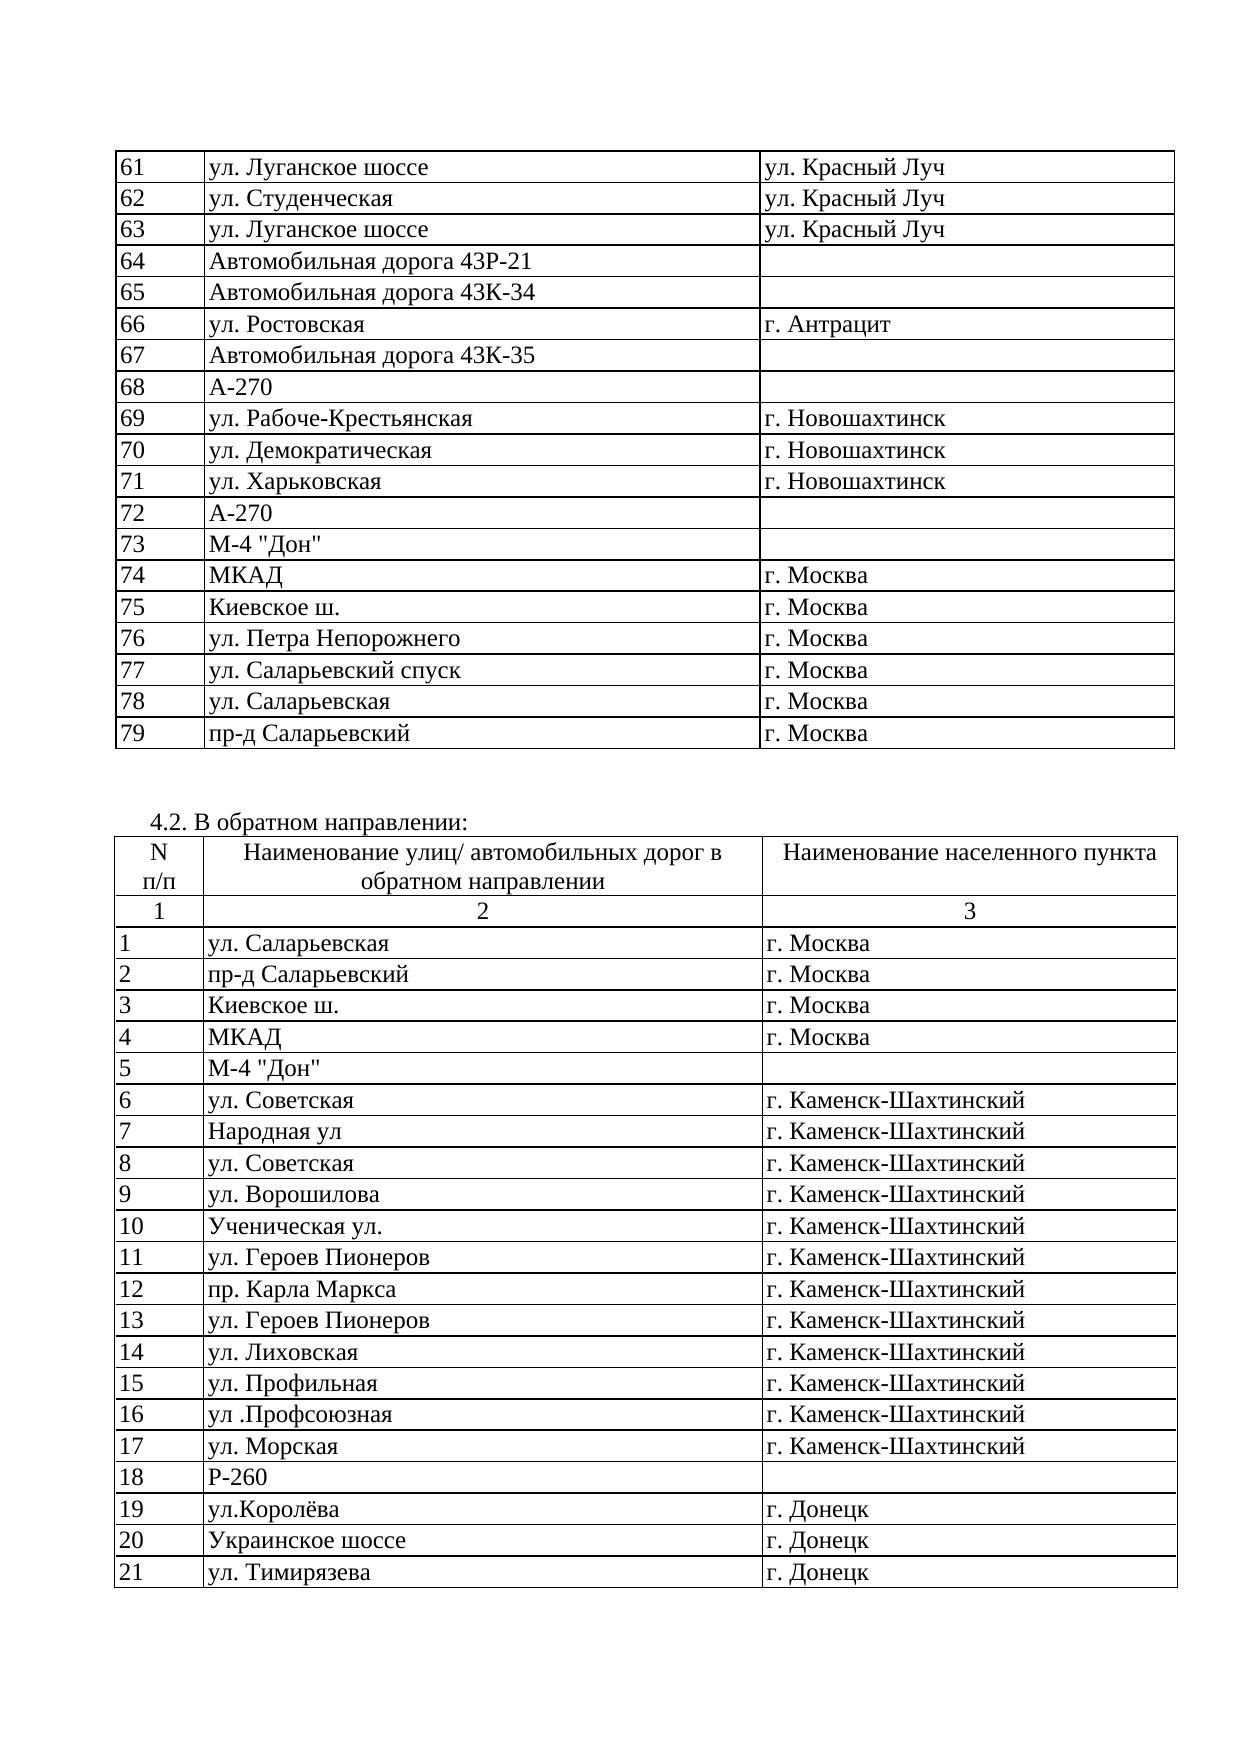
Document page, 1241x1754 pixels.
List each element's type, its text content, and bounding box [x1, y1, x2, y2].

table_cell 10 [115, 1210, 203, 1241]
table_cell г. Каменск-Шахтинский [763, 1366, 1177, 1398]
table_cell пр-д Саларьевский [205, 718, 759, 748]
table_cell [761, 372, 1174, 402]
table_cell 68 [117, 372, 204, 402]
table_cell 19 [115, 1493, 203, 1524]
table_header Наименование улиц/ автомобильных дорог в обратном направлении [204, 837, 762, 894]
table_cell 15 [115, 1368, 203, 1398]
table_cell ул. Студенческая [205, 183, 759, 213]
table_cell Автомобильная дорога 43Р-21 [205, 246, 759, 276]
table_cell г. Москва [763, 1020, 1177, 1052]
table_cell ул. Саларьевская [204, 928, 762, 957]
table_cell А-270 [205, 372, 759, 402]
table_cell 77 [117, 655, 204, 685]
table_cell ул. Луганское шоссе [205, 152, 759, 181]
table_cell Киевское ш. [205, 592, 759, 622]
table_cell 2 [115, 959, 203, 989]
table_cell ул .Профсоюзная [204, 1400, 762, 1429]
table_cell ул. Петра Непорожнего [205, 623, 759, 653]
table_cell 12 [115, 1273, 203, 1303]
table_cell Р-260 [204, 1462, 762, 1492]
table_cell ул. Ростовская [205, 309, 759, 339]
table_cell г. Москва [761, 655, 1174, 685]
table_cell 66 [117, 309, 204, 339]
table_cell 1 [115, 927, 203, 957]
table_cell [761, 340, 1174, 370]
table_cell ул. Героев Пионеров [204, 1242, 762, 1272]
table_cell г. Донецк [763, 1524, 1177, 1555]
table_cell пр. Карла Маркса [204, 1274, 762, 1303]
table_cell 6 [115, 1084, 203, 1115]
table_cell г. Каменск-Шахтинский [763, 1115, 1177, 1146]
table_cell г. Антрацит [761, 309, 1174, 339]
table_cell ул. Харьковская [205, 466, 759, 496]
table_cell А-270 [205, 498, 759, 527]
table_cell ул. Морская [204, 1431, 762, 1461]
table_cell 63 [117, 215, 204, 244]
table_cell 73 [117, 529, 204, 559]
table_cell 7 [115, 1116, 203, 1146]
table_cell г. Каменск-Шахтинский [763, 1241, 1177, 1272]
table_cell ул. Ворошилова [204, 1179, 762, 1209]
table_cell [761, 529, 1174, 559]
table_cell Ученическая ул. [204, 1211, 762, 1241]
table_cell г. Каменск-Шахтинский [763, 1272, 1177, 1303]
table_cell ул. Красный Луч [761, 215, 1174, 244]
table_cell г. Москва [763, 989, 1177, 1020]
table_cell [761, 277, 1174, 307]
table_cell 1 [115, 896, 203, 926]
table_cell г. Москва [763, 958, 1177, 989]
table_cell г. Москва [761, 592, 1174, 622]
table_cell ул.Королёва [204, 1494, 762, 1524]
table_cell 64 [117, 246, 204, 276]
table_cell Автомобильная дорога 43К-35 [205, 340, 759, 370]
table_cell г. Новошахтинск [761, 435, 1174, 464]
table_cell 79 [117, 718, 204, 748]
table_cell 16 [115, 1399, 203, 1429]
table_cell 61 [117, 152, 204, 181]
table_cell ул. Советская [204, 1148, 762, 1178]
table_cell 13 [115, 1305, 203, 1335]
table_cell 4 [115, 1021, 203, 1052]
table_cell М-4 "Дон" [205, 529, 759, 559]
table_cell г. Новошахтинск [761, 466, 1174, 496]
table_cell 9 [115, 1179, 203, 1209]
table_cell 3 [763, 895, 1177, 926]
table_cell ул. Красный Луч [761, 183, 1174, 213]
table_header N п/п [115, 837, 203, 894]
table_cell г. Каменск-Шахтинский [763, 1398, 1177, 1429]
table_cell 20 [115, 1525, 203, 1555]
table_cell 5 [115, 1053, 203, 1083]
table_cell г. Донецк [763, 1555, 1177, 1587]
table_cell 62 [117, 183, 204, 213]
table_cell 70 [117, 435, 204, 464]
table_cell Народная ул [204, 1116, 762, 1146]
table_cell г. Новошахтинск [761, 403, 1174, 433]
table_cell г. Каменск-Шахтинский [763, 1429, 1177, 1461]
table_cell 78 [117, 686, 204, 716]
table_cell г. Каменск-Шахтинский [763, 1146, 1177, 1178]
table_cell г. Каменск-Шахтинский [763, 1304, 1177, 1335]
table_cell Автомобильная дорога 43К-34 [205, 277, 759, 307]
table_cell ул. Героев Пионеров [204, 1305, 762, 1335]
table_cell ул. Демократическая [205, 435, 759, 464]
table_cell 75 [117, 592, 204, 622]
table_cell 17 [115, 1430, 203, 1461]
table_cell 76 [117, 623, 204, 653]
table_cell 8 [115, 1147, 203, 1178]
table_cell 2 [204, 896, 762, 926]
table_cell г. Москва [761, 718, 1174, 748]
table_cell г. Москва [761, 561, 1174, 590]
table_cell 3 [115, 990, 203, 1020]
table_cell 11 [115, 1242, 203, 1272]
table_cell пр-д Саларьевский [204, 959, 762, 989]
table_cell Киевское ш. [204, 991, 762, 1020]
table_cell 65 [117, 277, 204, 307]
table_cell г. Москва [761, 623, 1174, 653]
table_cell М-4 "Дон" [204, 1053, 762, 1083]
table_cell ул. Рабоче-Крестьянская [205, 403, 759, 433]
table_cell г. Москва [763, 926, 1177, 957]
table_cell г. Москва [761, 686, 1174, 716]
table_cell ул. Саларьевская [205, 686, 759, 716]
table_cell ул. Красный Луч [761, 152, 1174, 181]
table_cell Украинское шоссе [204, 1525, 762, 1555]
table_header Наименование населенного пункта [763, 837, 1177, 894]
table_cell ул. Советская [204, 1085, 762, 1115]
table_cell ул. Саларьевский спуск [205, 655, 759, 685]
text 4.2. В обратном направлении: [150, 807, 1090, 836]
table_cell 67 [117, 340, 204, 370]
table_cell г. Донецк [763, 1492, 1177, 1524]
table_cell 14 [115, 1336, 203, 1366]
table_cell 74 [117, 561, 204, 590]
table_cell МКАД [204, 1022, 762, 1052]
table_cell [761, 498, 1174, 527]
table_cell 71 [117, 466, 204, 496]
table_cell ул. Тимирязева [204, 1557, 762, 1587]
table_cell [761, 246, 1174, 276]
table_cell 21 [115, 1556, 203, 1587]
table_cell г. Каменск-Шахтинский [763, 1209, 1177, 1241]
table_cell 72 [117, 498, 204, 527]
table_cell 18 [115, 1462, 203, 1492]
table_cell ул. Лиховская [204, 1337, 762, 1366]
table_cell [763, 1052, 1177, 1083]
table_cell ул. Луганское шоссе [205, 215, 759, 244]
table_cell МКАД [205, 561, 759, 590]
table_cell г. Каменск-Шахтинский [763, 1335, 1177, 1366]
table_cell [763, 1461, 1177, 1492]
table_cell г. Каменск-Шахтинский [763, 1178, 1177, 1209]
table_cell ул. Профильная [204, 1368, 762, 1398]
table_cell 69 [117, 403, 204, 433]
table_cell г. Каменск-Шахтинский [763, 1083, 1177, 1115]
